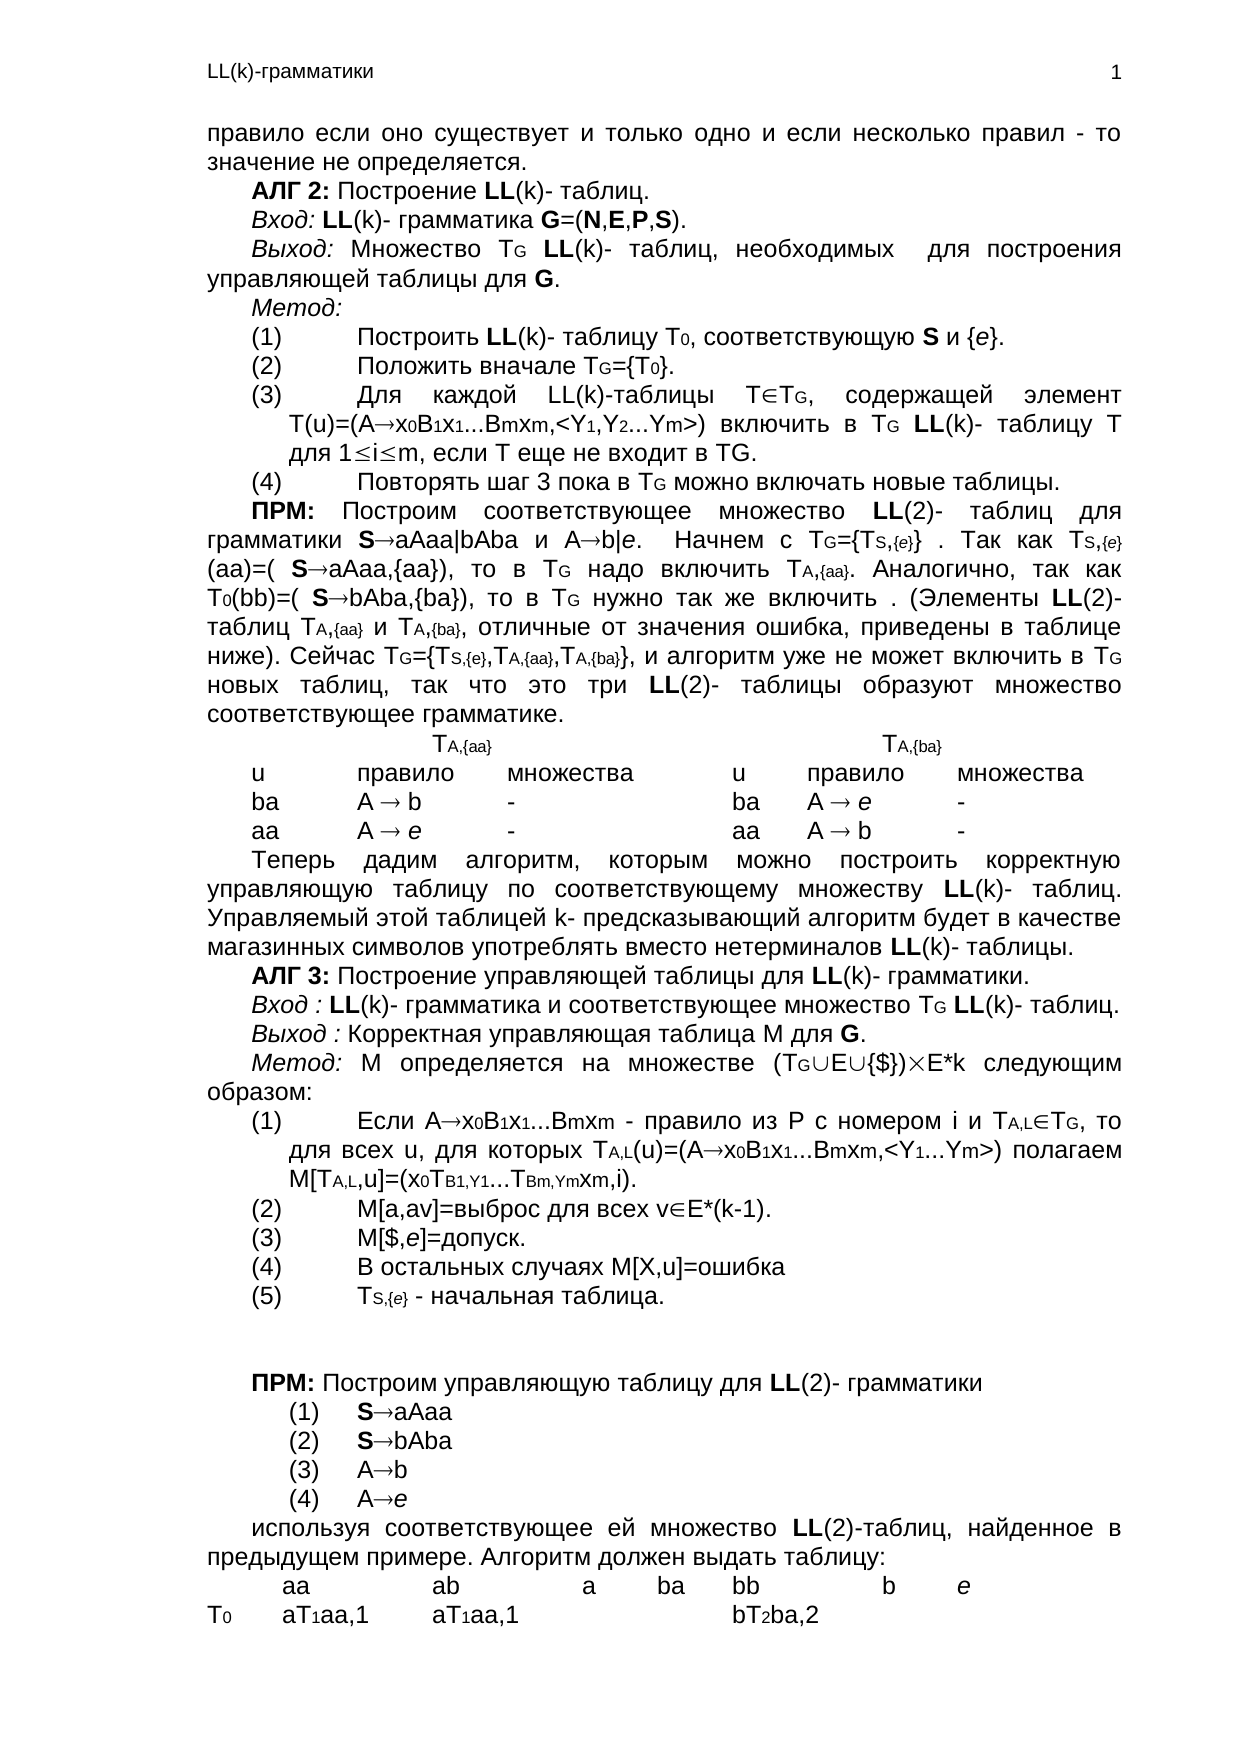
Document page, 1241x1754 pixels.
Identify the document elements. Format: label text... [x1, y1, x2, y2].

text ПРМ: Построим управляющую таблицу для LL(2)- грамматики [207, 1368, 1122, 1397]
list Положить вначале TG={T0}. [251, 351, 1122, 380]
text Выход: Множество TG LL(k)- таблиц, необходимых для построения управляющей таблицы для G. [207, 234, 1122, 292]
text Метод: M определяется на множестве (TGE{$})E*k следующим образом: [207, 1048, 1122, 1106]
list TS,{e} - начальная таблица. [251, 1281, 1122, 1310]
list SbAba [244, 1426, 1122, 1455]
text T0 aT1aa,1 aT1aa,1 bT2ba,2 [207, 1600, 1122, 1629]
text aa ab a ba bb b e [207, 1571, 1122, 1600]
text aa A  e - aa A  b - [207, 816, 1122, 845]
list Построить LL(k)- таблицу T0, соответствующую S и {e}. [251, 322, 1122, 351]
list В остальных случаях M[X,u]=ошибка [251, 1252, 1122, 1281]
text TA,{aa} TA,{ba} [357, 728, 1122, 757]
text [207, 118, 1122, 176]
list Ae [244, 1484, 1122, 1513]
text используя соответствующее ей множество LL(2)-таблиц, найденное в предыдущем примере. Алгоритм должен выдать таблицу: [207, 1513, 1122, 1571]
text АЛГ 2: Построение LL(k)- таблиц. [207, 176, 1122, 205]
list Для каждой LL(k)-таблицы TTG, содержащей элемент T(u)=(Ax0B1x1...Bmxm,<Y1,Y2...Ym>) включить в TG LL(k)- таблицу T для 1im, если T еще не входит в TG. [251, 380, 1122, 467]
text Выход : Корректная управляющая таблица M для G. [207, 1019, 1122, 1048]
text Вход: LL(k)- грамматика G=(N,E,P,S). [207, 205, 1122, 234]
list M[$,e]=допуск. [251, 1222, 1122, 1252]
list Ab [244, 1455, 1122, 1484]
text Вход : LL(k)- грамматика и соответствующее множество TG LL(k)- таблиц. [207, 990, 1122, 1019]
text ba A  b - ba A  e - [207, 787, 1122, 816]
text u правило множества u правило множества [207, 757, 1122, 787]
text ПРМ: Построим соответствующее множество LL(2)- таблиц для грамматики SaAaa|bAba и Ab|e. Начнем с TG={TS,{e}} . Так как TS,{e}(aa)=( SaAaa,{aa}), то в TG надо включить TA,{aa}. Аналогично, так как T0(bb)=( SbAba,{ba}), то в TG нужно так же включить . (Элементы LL(2)- таблиц TA,{aa} и TA,{ba}, отличные от значения ошибка, приведены в таблице ниже). Сейчас TG={TS,{e},TA,{aa},TA,{ba}}, и алгоритм уже не может включить в TG новых таблиц, так что это три LL(2)- таблицы образуют множество соответствующее грамматике. [207, 496, 1122, 728]
text Теперь дадим алгоритм, которым можно построить корректную управляющую таблицу по соответствующему множеству LL(k)- таблиц. Управляемый этой таблицей k- предсказывающий алгоритм будет в качестве магазинных символов употреблять вместо нетерминалов LL(k)- таблицы. [207, 845, 1122, 961]
text Метод: [207, 292, 1122, 322]
list SaAaa [244, 1397, 1122, 1426]
list Если Ax0B1x1...Bmxm - правило из P с номером i и TA,LTG, то для всех u, для которых TA,L(u)=(Ax0B1x1...Bmxm,<Y1...Ym>) полагаем M[TA,L,u]=(x0TB1,Y1...TBm,Ymxm,i). [251, 1106, 1122, 1193]
list Повторять шаг 3 пока в TG можно включать новые таблицы. [251, 467, 1122, 496]
text АЛГ 3: Построение управляющей таблицы для LL(k)- грамматики. [207, 961, 1122, 990]
list M[a,av]=выброс для всех vE*(k-1). [251, 1193, 1122, 1222]
